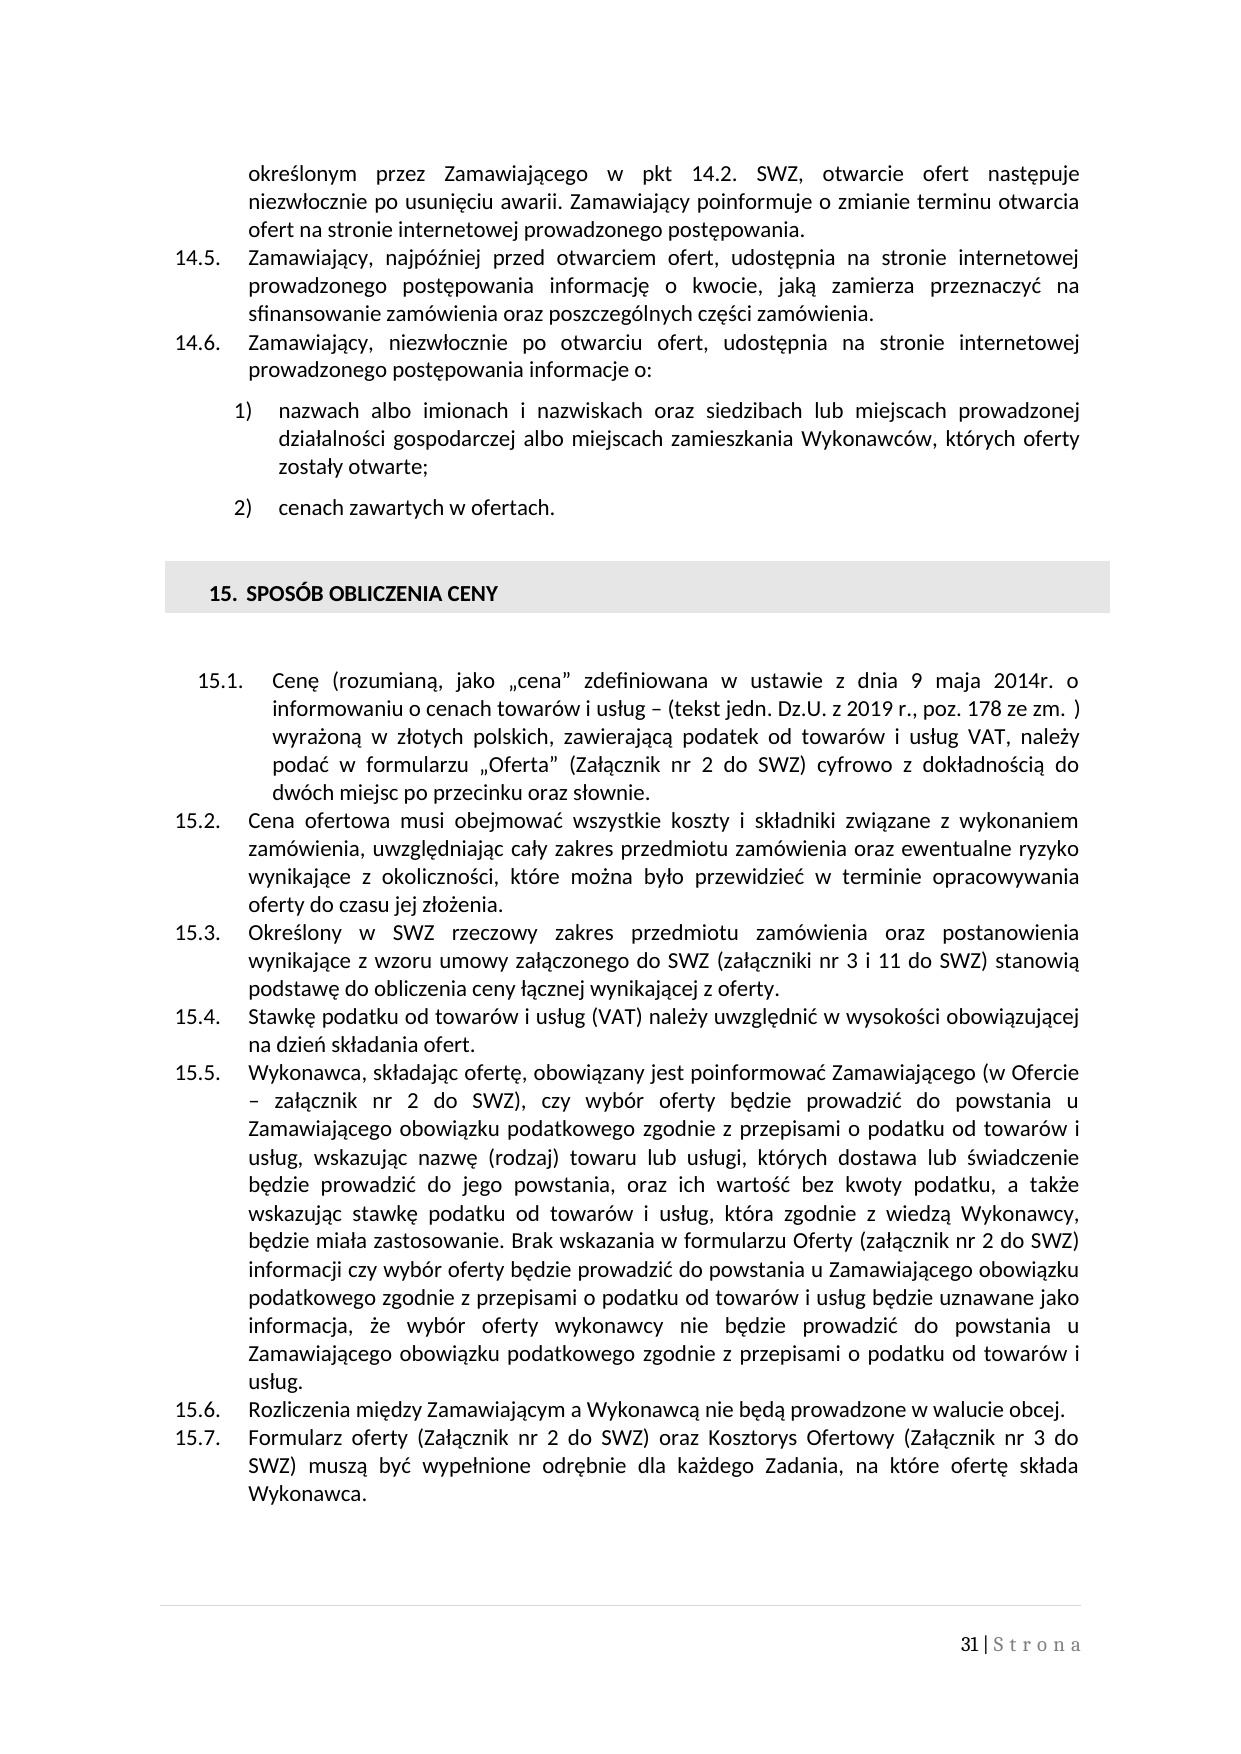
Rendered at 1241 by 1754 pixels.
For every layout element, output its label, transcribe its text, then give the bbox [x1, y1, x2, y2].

list Zamawiający, niezwłocznie po otwarciu ofert, udostępnia na stronie internetowej prowadzonego postępowania informacje o: [174, 328, 1081, 384]
list Rozliczenia między Zamawiającym a Wykonawcą nie będą prowadzone w walucie obcej. [174, 1395, 1081, 1423]
list Cenę (rozumianą, jako „cena” zdefiniowana w ustawie z dnia 9 maja 2014r. o informowaniu o cenach towarów i usług – (tekst jedn. Dz.U. z 2019 r., poz. 178 ze zm. ) wyrażoną w złotych polskich, zawierającą podatek od towarów i usług VAT, należy podać w formularzu „Oferta” (Załącznik nr 2 do SWZ) cyfrowo z dokładnością do dwóch miejsc po przecinku oraz słownie. [197, 666, 1081, 806]
list Określony w SWZ rzeczowy zakres przedmiotu zamówienia oraz postanowienia wynikające z wzoru umowy załączonego do SWZ (załączniki nr 3 i 11 do SWZ) stanowią podstawę do obliczenia ceny łącznej wynikającej z oferty. [174, 918, 1081, 1002]
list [174, 159, 1081, 243]
text 1) nazwach albo imionach i nazwiskach oraz siedzibach lub miejscach prowadzonej działalności gospodarczej albo miejscach zamieszkania Wykonawców, których oferty zostały otwarte; [234, 396, 1081, 480]
list Formularz oferty (Załącznik nr 2 do SWZ) oraz Kosztorys Ofertowy (Załącznik nr 3 do SWZ) muszą być wypełnione odrębnie dla każdego Zadania, na które ofertę składa Wykonawca. [174, 1423, 1081, 1507]
list Cena ofertowa musi obejmować wszystkie koszty i składniki związane z wykonaniem zamówienia, uwzględniając cały zakres przedmiotu zamówienia oraz ewentualne ryzyko wynikające z okoliczności, które można było przewidzieć w terminie opracowywania oferty do czasu jej złożenia. [174, 806, 1081, 918]
list Zamawiający, najpóźniej przed otwarciem ofert, udostępnia na stronie internetowej prowadzonego postępowania informację o kwocie, jaką zamierza przeznaczyć na sfinansowanie zamówienia oraz poszczególnych części zamówienia. [174, 243, 1081, 328]
text 2) cenach zawartych w ofertach. [234, 493, 1081, 521]
list Stawkę podatku od towarów i usług (VAT) należy uwzględnić w wysokości obowiązującej na dzień składania ofert. [174, 1002, 1081, 1058]
table_header SPOSÓB OBLICZENIA CENY [165, 561, 1110, 613]
list Wykonawca, składając ofertę, obowiązany jest poinformować Zamawiającego (w Ofercie – załącznik nr 2 do SWZ), czy wybór oferty będzie prowadzić do powstania u Zamawiającego obowiązku podatkowego zgodnie z przepisami o podatku od towarów i usług, wskazując nazwę (rodzaj) towaru lub usługi, których dostawa lub świadczenie będzie prowadzić do jego powstania, oraz ich wartość bez kwoty podatku, a także wskazując stawkę podatku od towarów i usług, która zgodnie z wiedzą Wykonawcy, będzie miała zastosowanie. Brak wskazania w formularzu Oferty (załącznik nr 2 do SWZ) informacji czy wybór oferty będzie prowadzić do powstania u Zamawiającego obowiązku podatkowego zgodnie z przepisami o podatku od towarów i usług będzie uznawane jako informacja, że wybór oferty wykonawcy nie będzie prowadzić do powstania u Zamawiającego obowiązku podatkowego zgodnie z przepisami o podatku od towarów i usług. [174, 1058, 1081, 1395]
